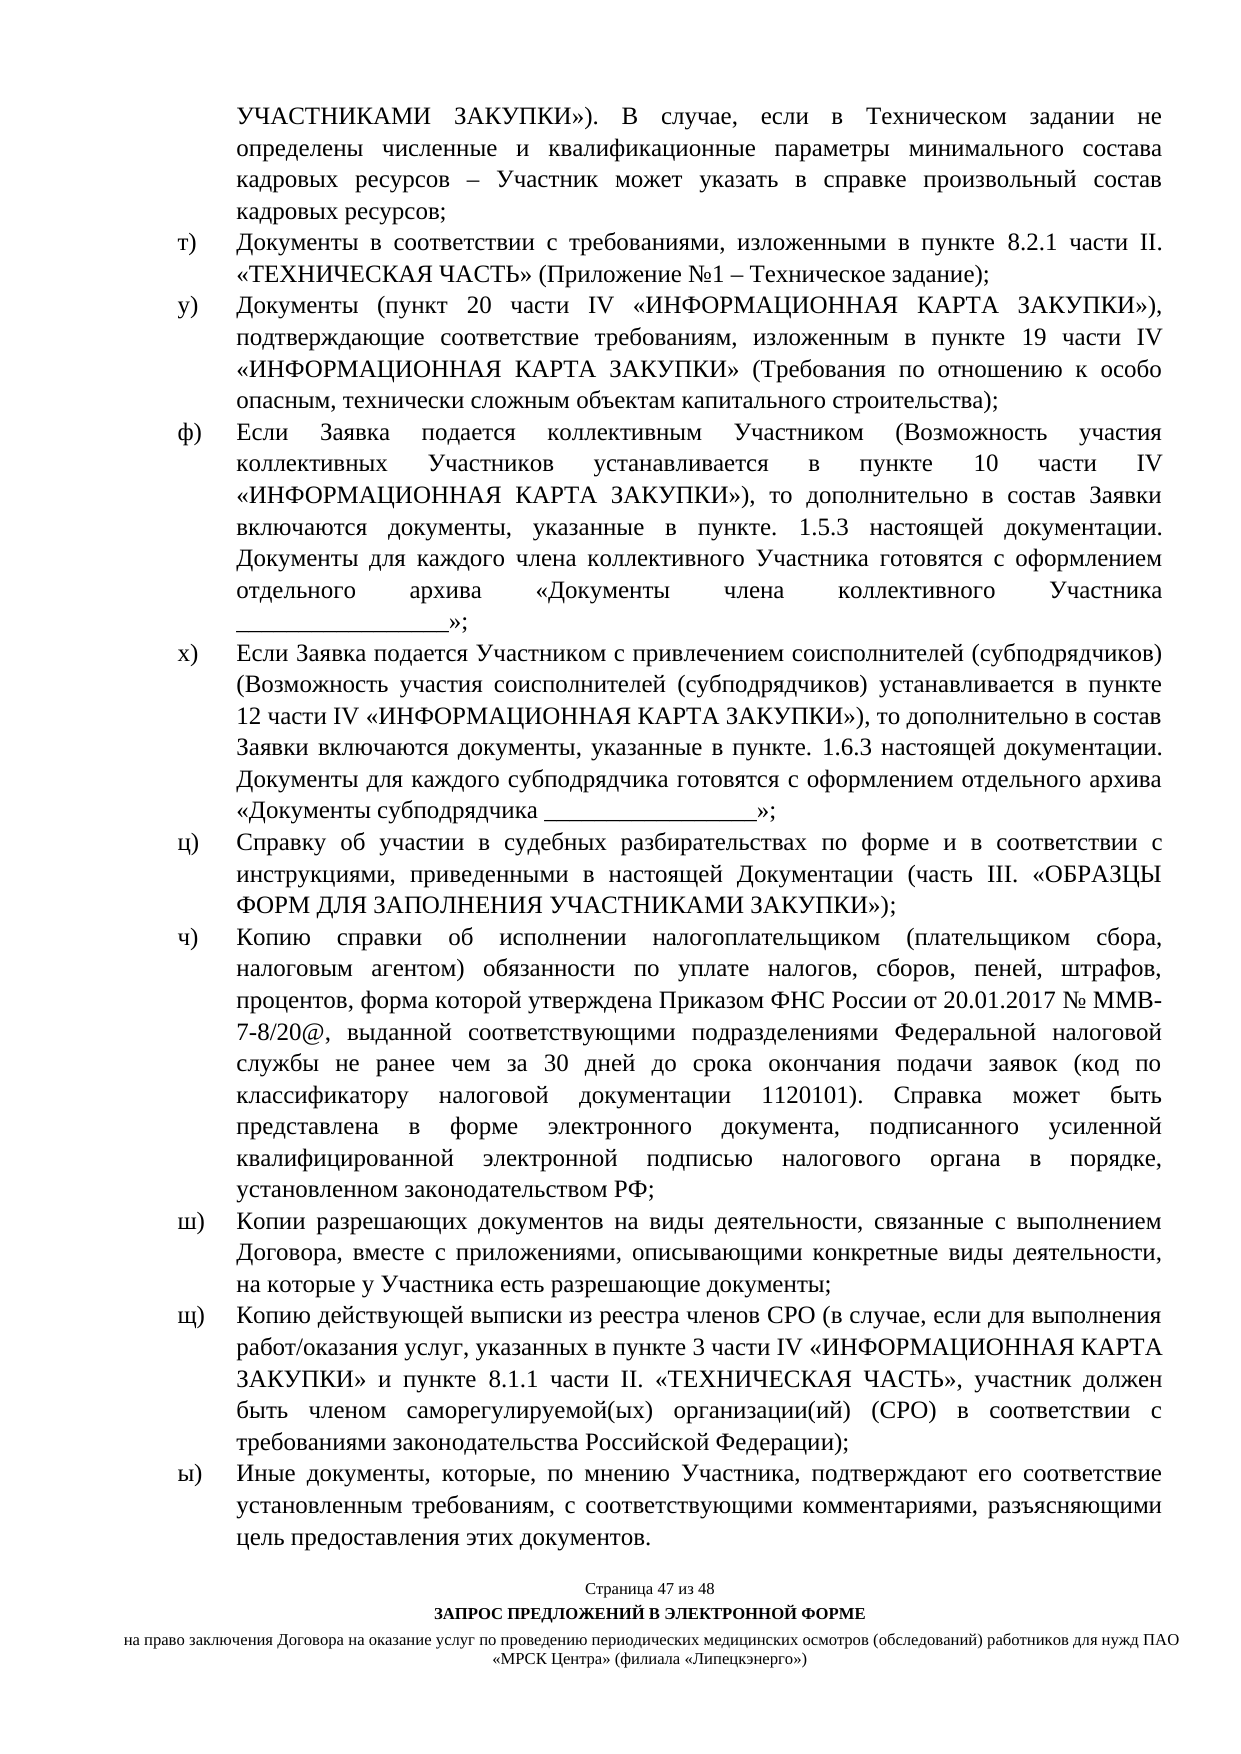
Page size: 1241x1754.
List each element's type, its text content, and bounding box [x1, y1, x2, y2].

list Справку об участии в судебных разбирательствах по форме и в соответствии с инструкциями, приведенными в настоящей Документации (часть III. «ОБРАЗЦЫ ФОРМ ДЛЯ ЗАПОЛНЕНИЯ УЧАСТНИКАМИ ЗАКУПКИ»); [177, 827, 1163, 919]
list Иные документы, которые, по мнению Участника, подтверждают его соответствие установленным требованиям, с соответствующими комментариями, разъясняющими цель предоставления этих документов. [177, 1458, 1163, 1550]
list Документы (пункт 20 части IV «ИНФОРМАЦИОННАЯ КАРТА ЗАКУПКИ»), подтверждающие соответствие требованиям, изложенным в пункте 19 части IV «ИНФОРМАЦИОННАЯ КАРТА ЗАКУПКИ» (Требования по отношению к особо опасным, технически сложным объектам капитального строительства); [177, 291, 1163, 414]
list Документы в соответствии с требованиями, изложенными в пункте 8.2.1 части II. «ТЕХНИЧЕСКАЯ ЧАСТЬ» (Приложение №1 – Техническое задание); [177, 227, 1163, 288]
list Копии разрешающих документов на виды деятельности, связанные с выполнением Договора, вместе с приложениями, описывающими конкретные виды деятельности, на которые у Участника есть разрешающие документы; [177, 1206, 1163, 1298]
list Если Заявка подается Участником с привлечением соисполнителей (субподрядчиков) (Возможность участия соисполнителей (субподрядчиков) устанавливается в пункте 12 части IV «ИНФОРМАЦИОННАЯ КАРТА ЗАКУПКИ»), то дополнительно в состав Заявки включаются документы, указанные в пункте. 1.6.3 настоящей документации. Документы для каждого субподрядчика готовятся с оформлением отдельного архива «Документы субподрядчика _________________»; [177, 638, 1163, 824]
list Копию действующей выписки из реестра членов СРО (в случае, если для выполнения работ/оказания услуг, указанных в пункте 3 части IV «ИНФОРМАЦИОННАЯ КАРТА ЗАКУПКИ» и пункте 8.1.1 части II. «ТЕХНИЧЕСКАЯ ЧАСТЬ», участник должен быть членом саморегулируемой(ых) организации(ий) (СРО) в соответствии с требованиями законодательства Российской Федерации); [177, 1301, 1163, 1456]
list Копию справки об исполнении налогоплательщиком (плательщиком сбора, налоговым агентом) обязанности по уплате налогов, сборов, пеней, штрафов, процентов, форма которой утверждена Приказом ФНС России от 20.01.2017 № ММВ-7-8/20@, выданной соответствующими подразделениями Федеральной налоговой службы не ранее чем за 30 дней до срока окончания подачи заявок (код по классификатору налоговой документации 1120101). Справка может быть представлена в форме электронного документа, подписанного усиленной квалифицированной электронной подписью налогового органа в порядке, установленном законодательством РФ; [177, 922, 1163, 1203]
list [177, 101, 1163, 225]
list Если Заявка подается коллективным Участником (Возможность участия коллективных Участников устанавливается в пункте 10 части IV «ИНФОРМАЦИОННАЯ КАРТА ЗАКУПКИ»), то дополнительно в состав Заявки включаются документы, указанные в пункте. 1.5.3 настоящей документации. Документы для каждого члена коллективного Участника готовятся с оформлением отдельного архива «Документы члена коллективного Участника _________________»; [177, 417, 1163, 635]
